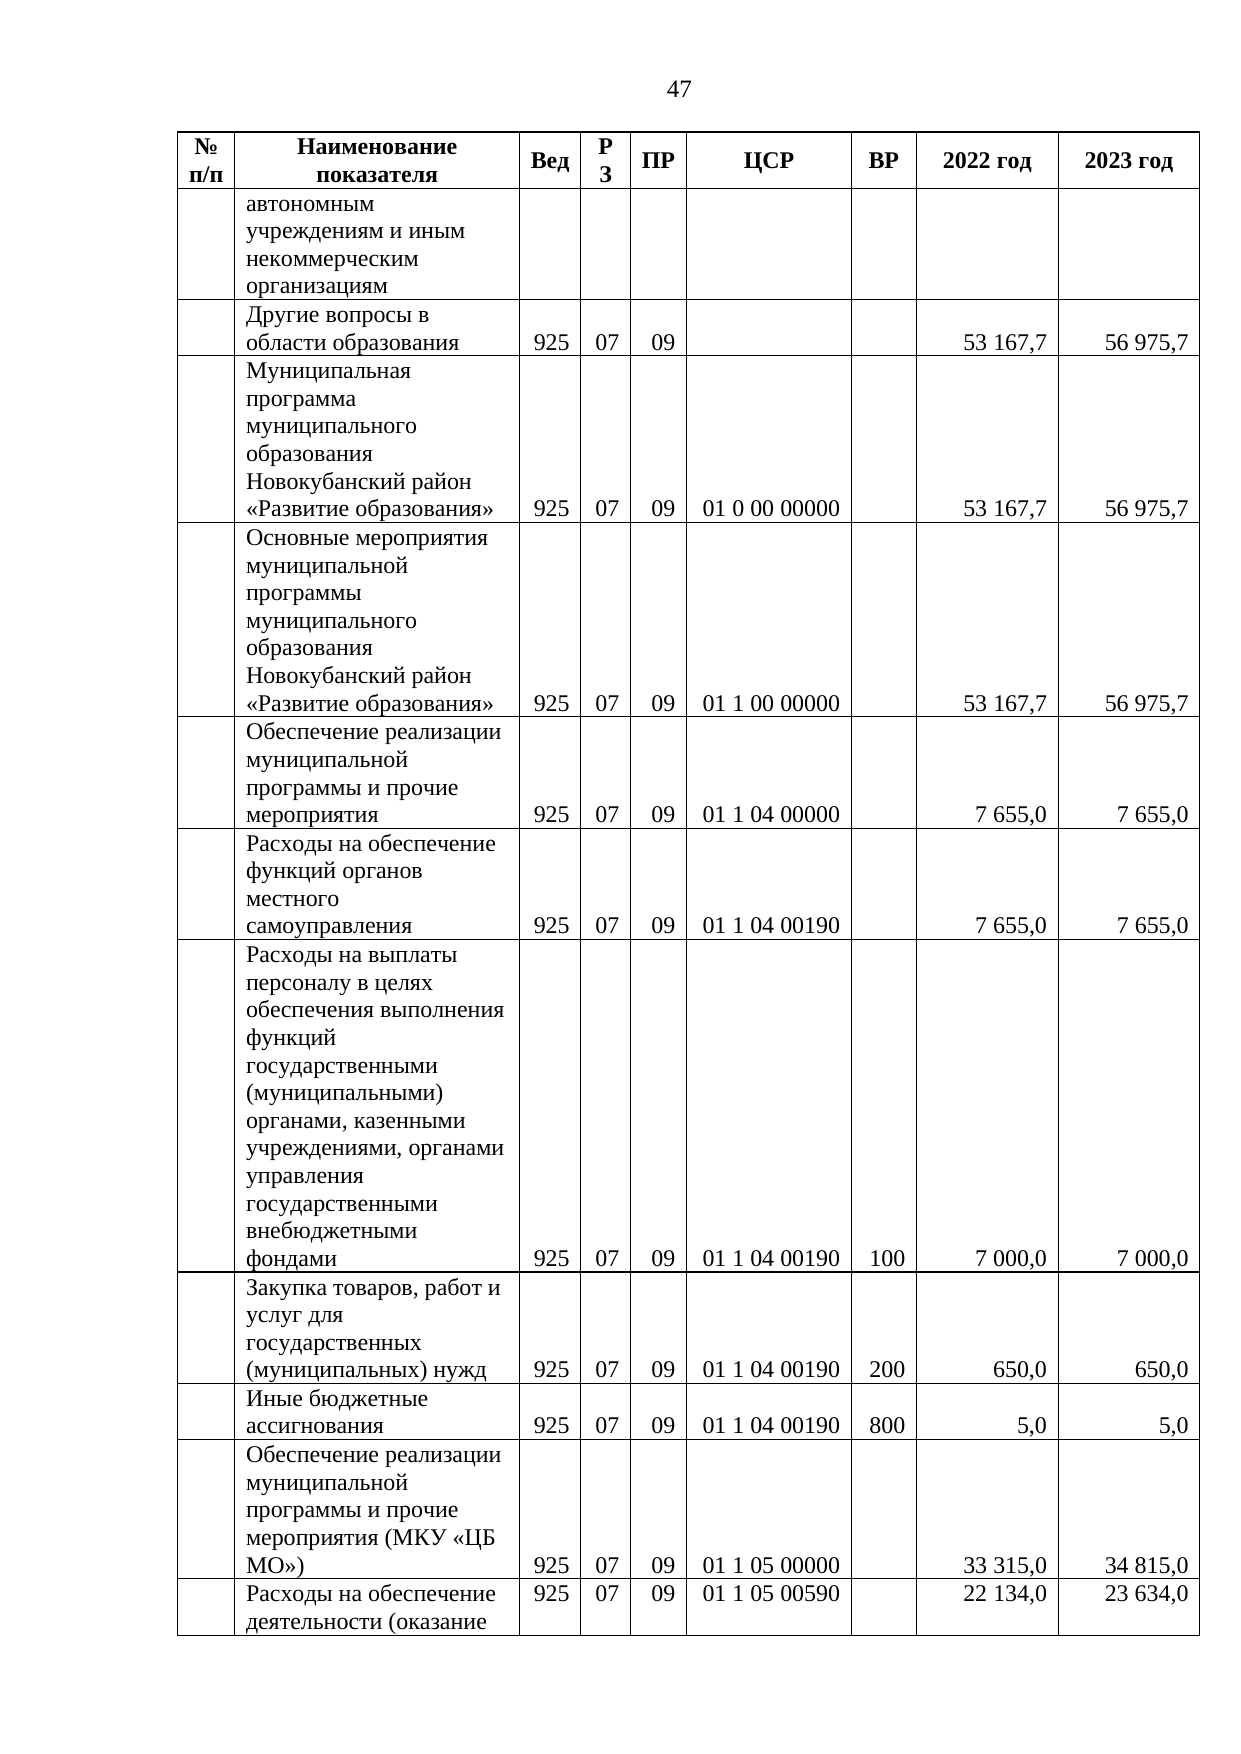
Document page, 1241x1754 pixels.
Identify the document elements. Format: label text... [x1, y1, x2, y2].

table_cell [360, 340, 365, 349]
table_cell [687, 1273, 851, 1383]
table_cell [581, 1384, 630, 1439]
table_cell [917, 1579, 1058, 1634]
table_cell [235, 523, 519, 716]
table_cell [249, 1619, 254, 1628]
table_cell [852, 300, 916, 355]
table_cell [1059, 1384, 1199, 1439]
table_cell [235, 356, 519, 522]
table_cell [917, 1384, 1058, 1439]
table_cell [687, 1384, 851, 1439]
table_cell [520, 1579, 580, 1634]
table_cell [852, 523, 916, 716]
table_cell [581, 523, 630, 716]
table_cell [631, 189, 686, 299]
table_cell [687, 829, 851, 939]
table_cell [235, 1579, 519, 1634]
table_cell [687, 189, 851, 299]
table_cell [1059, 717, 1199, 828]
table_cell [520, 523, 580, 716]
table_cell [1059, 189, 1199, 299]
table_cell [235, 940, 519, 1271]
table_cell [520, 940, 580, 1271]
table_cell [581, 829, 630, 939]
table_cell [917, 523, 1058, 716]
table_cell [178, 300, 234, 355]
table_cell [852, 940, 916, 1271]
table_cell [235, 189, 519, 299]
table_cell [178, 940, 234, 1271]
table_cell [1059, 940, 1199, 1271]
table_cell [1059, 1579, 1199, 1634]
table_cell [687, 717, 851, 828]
table_header № п/п [178, 133, 234, 188]
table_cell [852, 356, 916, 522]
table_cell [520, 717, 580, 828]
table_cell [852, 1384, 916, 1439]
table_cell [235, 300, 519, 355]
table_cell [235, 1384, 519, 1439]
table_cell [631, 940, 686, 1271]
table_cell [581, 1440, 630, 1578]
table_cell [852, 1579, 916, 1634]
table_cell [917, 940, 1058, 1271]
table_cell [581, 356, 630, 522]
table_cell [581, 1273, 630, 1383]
table_header РЗ [581, 133, 630, 188]
table_header 2023 год [1059, 133, 1199, 188]
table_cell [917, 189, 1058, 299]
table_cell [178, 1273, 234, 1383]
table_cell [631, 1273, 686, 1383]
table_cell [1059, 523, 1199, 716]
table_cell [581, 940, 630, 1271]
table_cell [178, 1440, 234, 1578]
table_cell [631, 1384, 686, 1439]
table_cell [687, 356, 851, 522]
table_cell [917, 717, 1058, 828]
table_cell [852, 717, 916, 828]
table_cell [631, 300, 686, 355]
table_header ЦСР [687, 133, 851, 188]
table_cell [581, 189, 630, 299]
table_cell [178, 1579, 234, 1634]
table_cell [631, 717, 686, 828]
table_header 2022 год [917, 133, 1058, 188]
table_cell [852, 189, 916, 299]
table_header ВР [852, 133, 916, 188]
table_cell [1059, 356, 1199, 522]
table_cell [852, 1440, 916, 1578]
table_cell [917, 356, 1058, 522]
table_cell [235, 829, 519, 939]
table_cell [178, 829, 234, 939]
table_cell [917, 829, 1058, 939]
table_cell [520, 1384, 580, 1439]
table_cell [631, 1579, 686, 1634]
table_header ПР [631, 133, 686, 188]
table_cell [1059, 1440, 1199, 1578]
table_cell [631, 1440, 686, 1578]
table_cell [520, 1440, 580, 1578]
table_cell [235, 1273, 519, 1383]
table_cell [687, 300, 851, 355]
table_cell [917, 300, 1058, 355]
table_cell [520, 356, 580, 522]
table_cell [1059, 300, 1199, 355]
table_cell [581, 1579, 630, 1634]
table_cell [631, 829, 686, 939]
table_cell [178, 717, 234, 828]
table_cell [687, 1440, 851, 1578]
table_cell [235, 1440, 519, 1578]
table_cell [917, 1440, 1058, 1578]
table_header Вед [520, 133, 580, 188]
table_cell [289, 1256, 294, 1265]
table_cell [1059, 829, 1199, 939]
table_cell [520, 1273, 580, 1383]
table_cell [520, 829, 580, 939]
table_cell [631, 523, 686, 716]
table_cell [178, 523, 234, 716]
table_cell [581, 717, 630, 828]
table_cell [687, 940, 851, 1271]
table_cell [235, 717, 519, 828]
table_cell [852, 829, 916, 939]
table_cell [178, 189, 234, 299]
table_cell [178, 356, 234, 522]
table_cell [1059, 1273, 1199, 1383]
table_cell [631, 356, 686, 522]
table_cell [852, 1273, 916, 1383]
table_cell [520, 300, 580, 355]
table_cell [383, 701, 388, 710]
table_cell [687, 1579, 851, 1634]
table_header Наименование показателя [235, 133, 519, 188]
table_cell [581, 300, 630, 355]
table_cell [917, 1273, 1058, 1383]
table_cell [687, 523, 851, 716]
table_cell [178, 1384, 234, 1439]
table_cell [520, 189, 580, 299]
